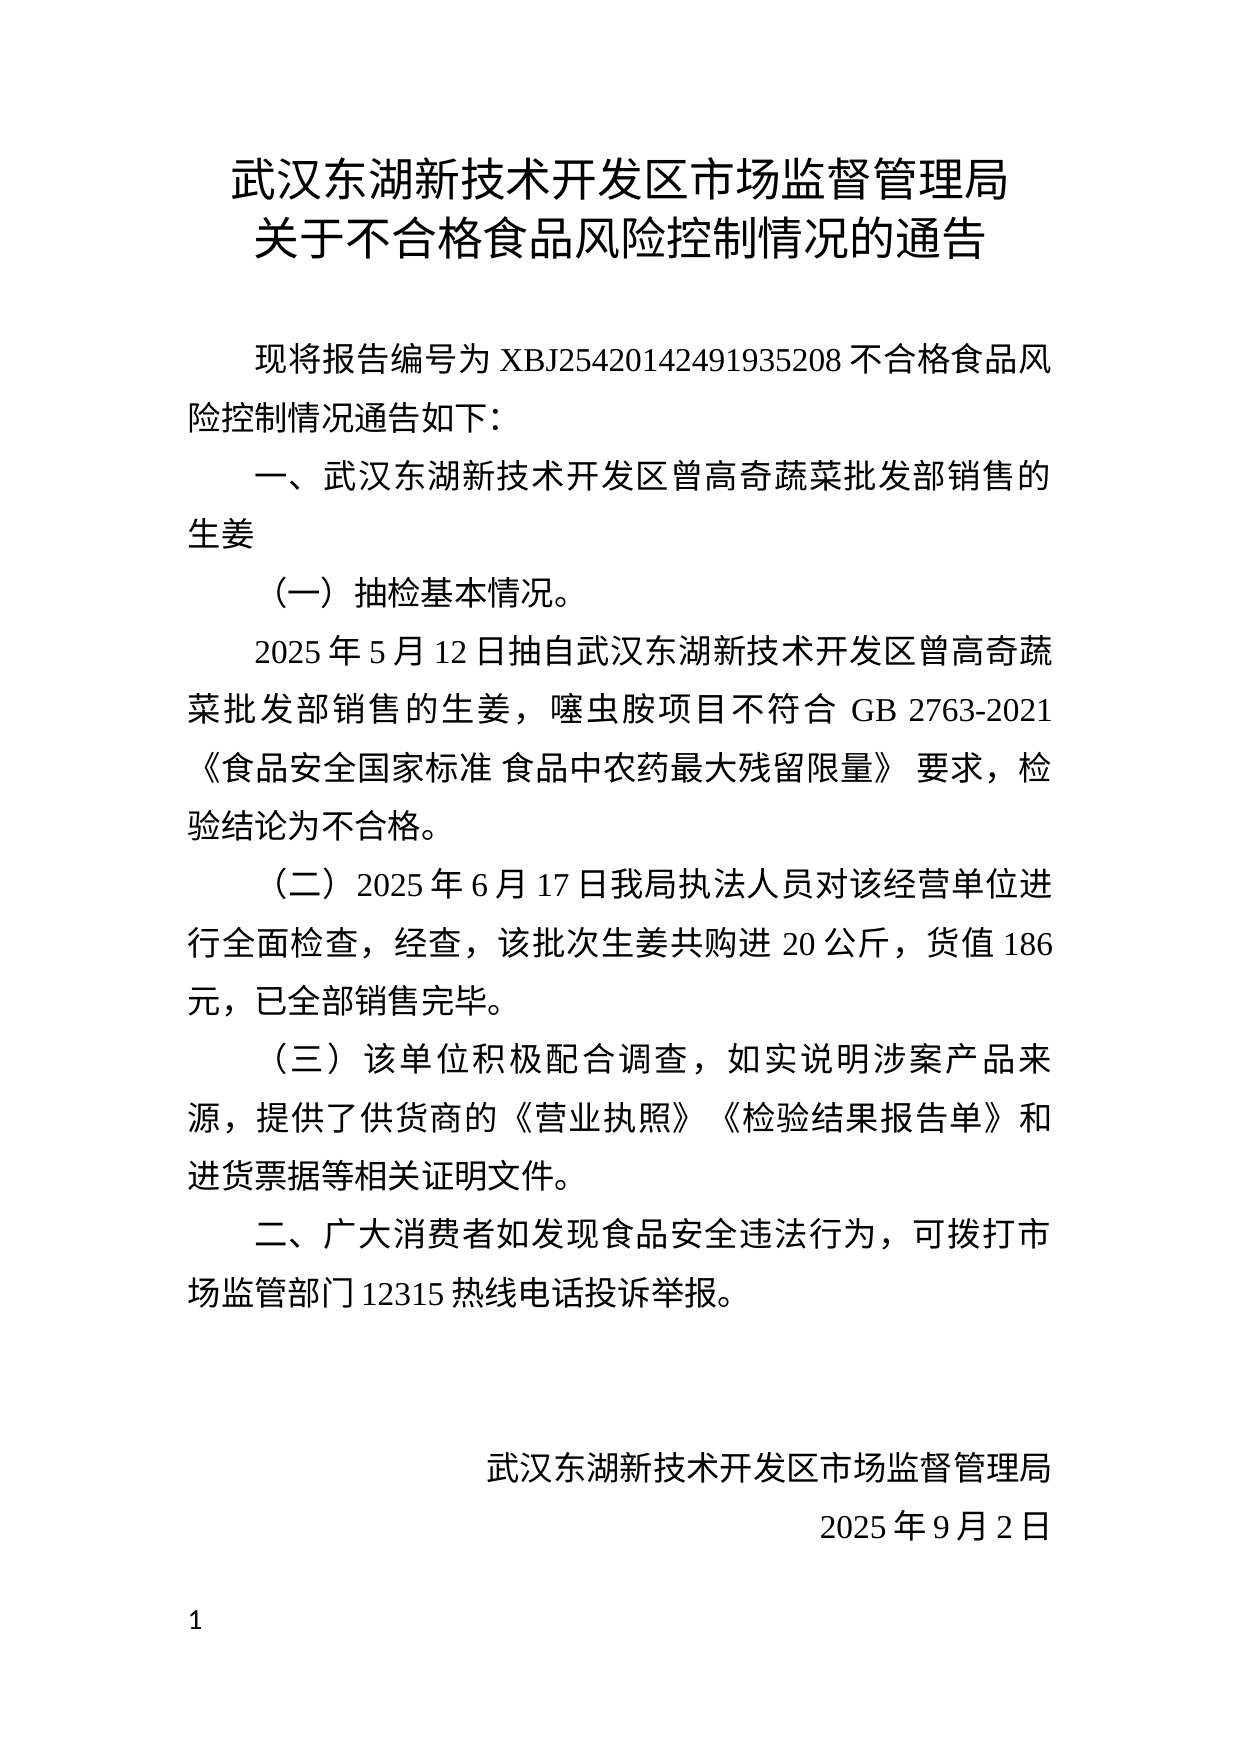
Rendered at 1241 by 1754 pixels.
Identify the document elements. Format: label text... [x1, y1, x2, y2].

text 关于不合格食品风险控制情况的通告 [187, 208, 1053, 267]
list （三）该单位积极配合调查，如实说明涉案产品来源，提供了供货商的《营业执照》《检验结果报告单》和进货票据等相关证明文件。 [187, 1025, 1053, 1200]
text 2025年9月2日 [187, 1492, 1053, 1550]
text 现将报告编号为XBJ25420142491935208不合格食品风险控制情况通告如下： [187, 325, 1053, 442]
text 武汉东湖新技术开发区市场监督管理局 [187, 1433, 1053, 1492]
text 武汉东湖新技术开发区市场监督管理局 [187, 150, 1053, 208]
list （二）2025年6月17日我局执法人员对该经营单位进行全面检查，经查，该批次生姜共购进20公斤，货值186元，已全部销售完毕。 [187, 850, 1053, 1025]
list 一、武汉东湖新技术开发区曾高奇蔬菜批发部销售的生姜 [187, 442, 1053, 558]
list 二、广大消费者如发现食品安全违法行为，可拨打市场监管部门12315热线电话投诉举报。 [187, 1200, 1053, 1317]
list （一）抽检基本情况。 [254, 558, 1053, 617]
list 2025年5月12日抽自武汉东湖新技术开发区曾高奇蔬菜批发部销售的生姜，噻虫胺项目不符合 GB 2763-2021《食品安全国家标准 食品中农药最大残留限量》 要求，检验结论为不合格。 [187, 617, 1053, 850]
